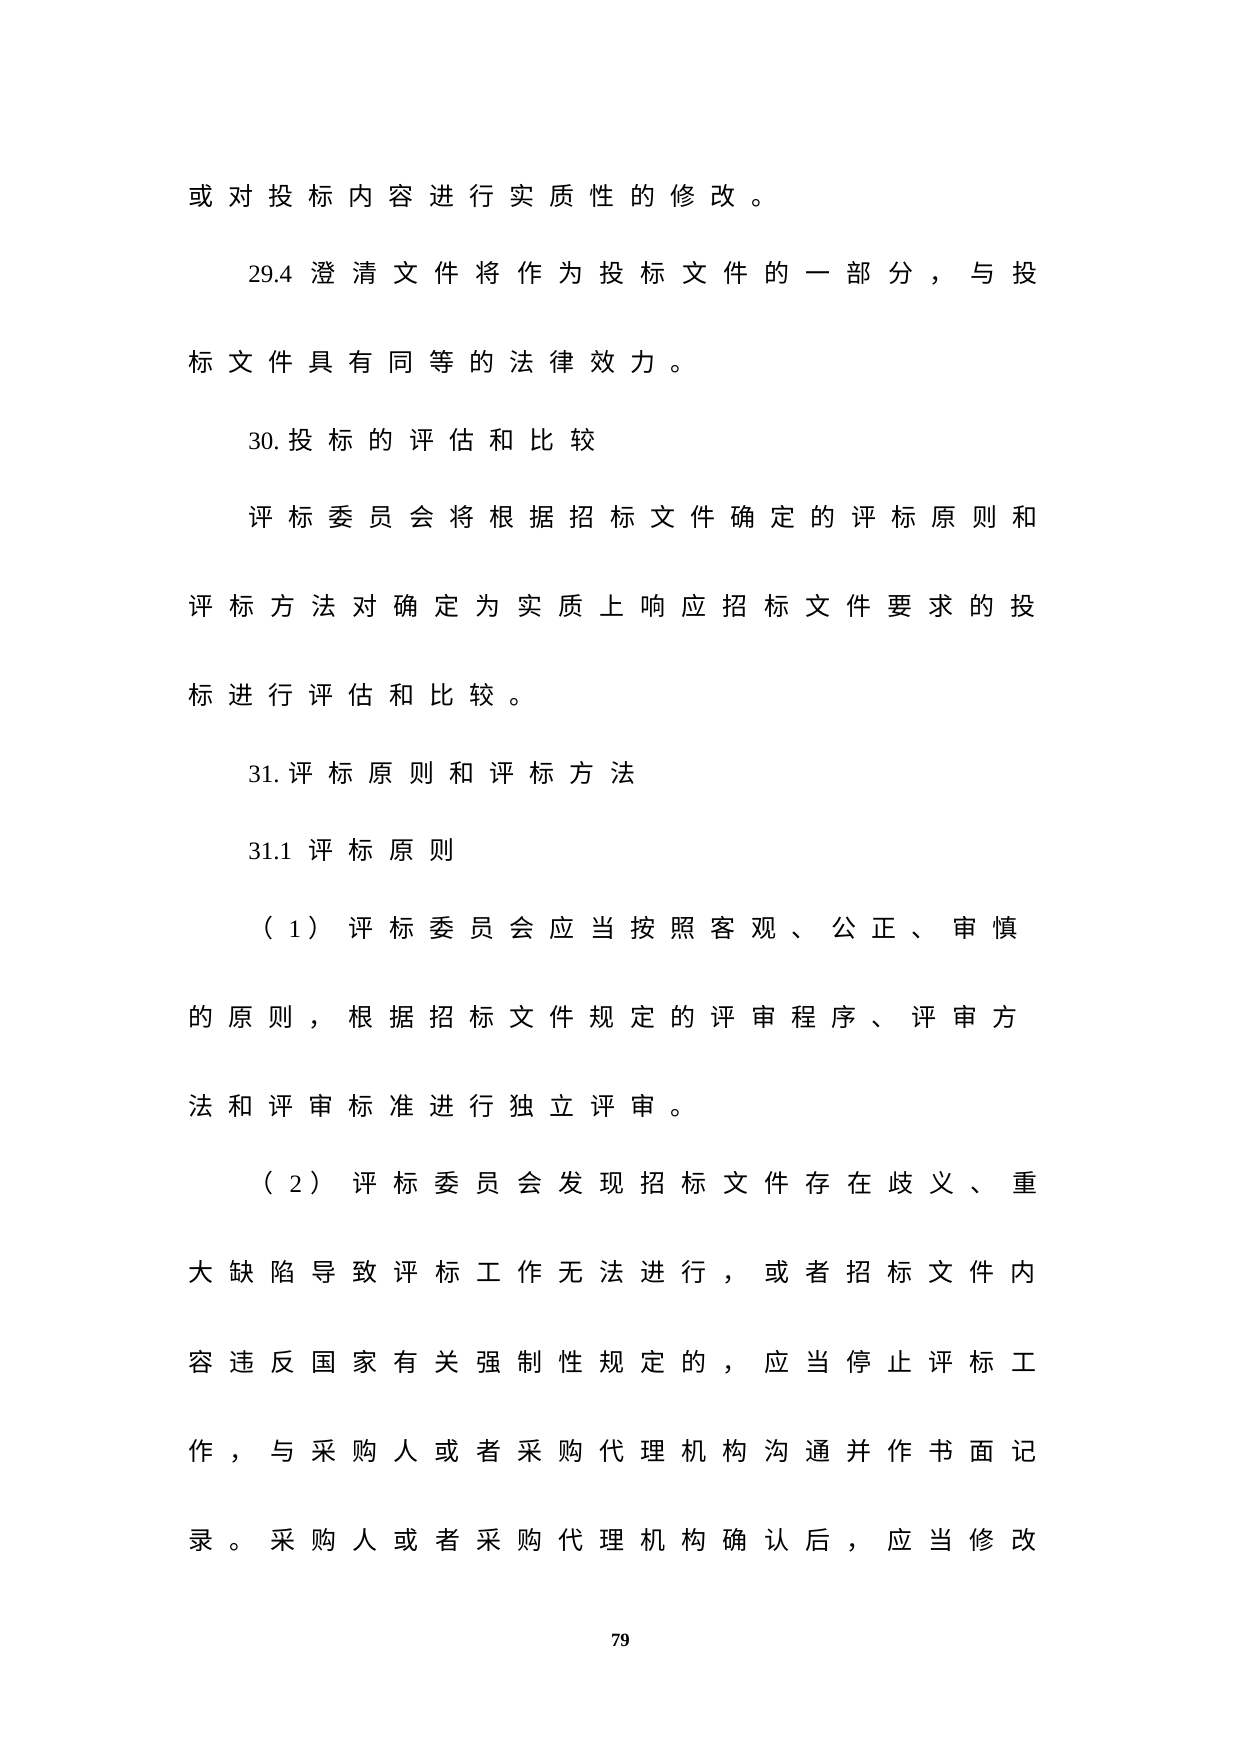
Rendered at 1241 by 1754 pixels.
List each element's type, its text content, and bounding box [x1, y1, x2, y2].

text 评标委员会将根据招标文件确定的评标原则和评标方法对确定为实质上响应招标文件要求的投标进行评估和比较。 [188, 486, 1052, 723]
text 29.4 澄清文件将作为投标文件的一部分，与投标文件具有同等的法律效力。 [188, 242, 1052, 390]
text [188, 164, 1052, 224]
text 31. 评标原则和评标方法 [188, 742, 1052, 801]
text 30. 投标的评估和比较 [188, 408, 1052, 468]
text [188, 1152, 1052, 1568]
text （1）评标委员会应当按照客观、公正、审慎的原则，根据招标文件规定的评审程序、评审方法和评审标准进行独立评审。 [188, 897, 1052, 1134]
text 31.1 评标原则 [188, 819, 1052, 878]
